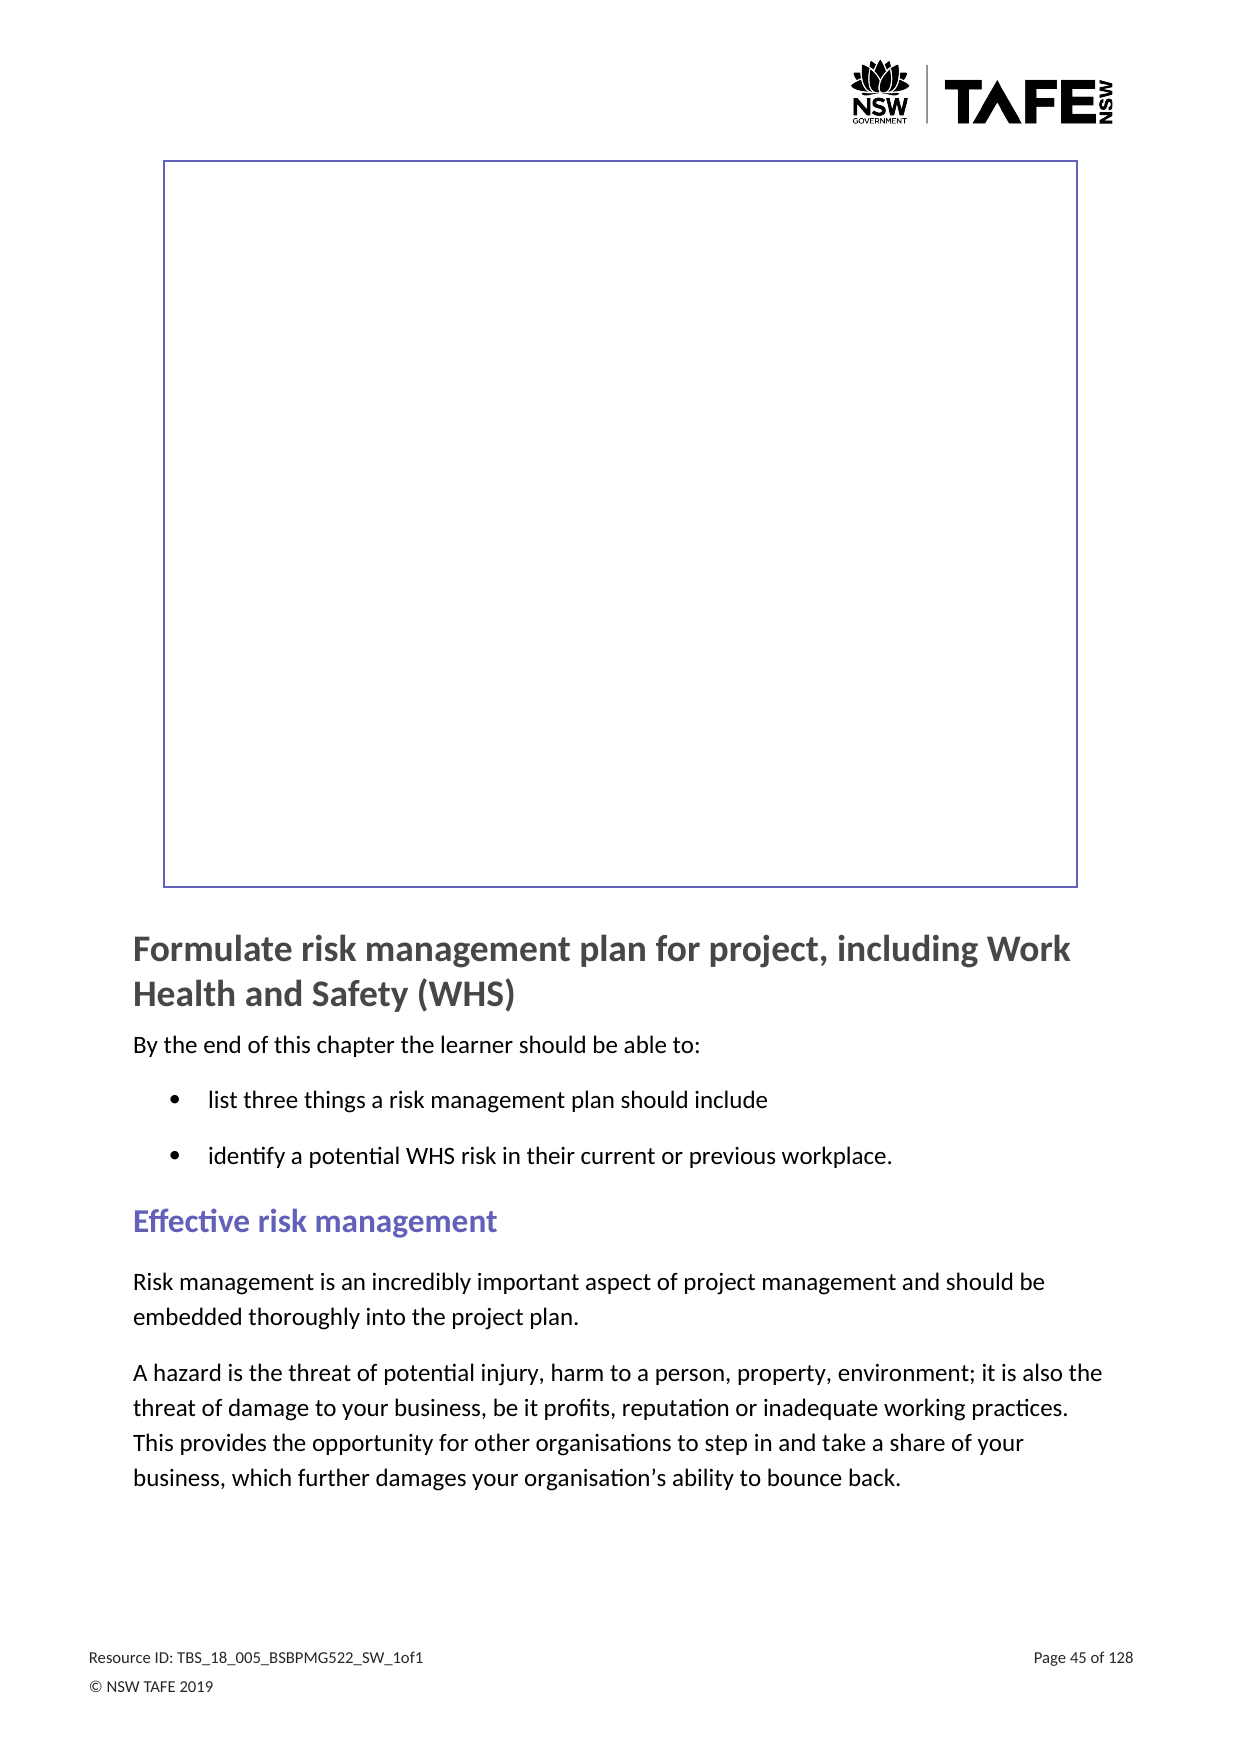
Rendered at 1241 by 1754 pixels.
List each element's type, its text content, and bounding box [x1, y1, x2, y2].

text Risk management is an incredibly important aspect of project management and should be embedded thoroughly into the project plan. [133, 1266, 1107, 1332]
list list three things a risk management plan should include [170, 1084, 1107, 1115]
text A hazard is the threat of potential injury, harm to a person, property, environment; it is also the threat of damage to your business, be it profits, reputation or inadequate working practices. This provides the opportunity for other organisations to step in and take a share of your business, which further damages your organisation’s ability to bounce back. [133, 1357, 1107, 1492]
picture [851, 59, 1113, 125]
text Effective risk management [133, 1200, 1107, 1241]
text By the end of this chapter the learner should be able to: [133, 1029, 1107, 1059]
subtitle Formulate risk management plan for project, including Work Health and Safety (WHS) [133, 184, 1107, 1016]
list identify a potential WHS risk in their current or previous workplace. [170, 1140, 1107, 1171]
